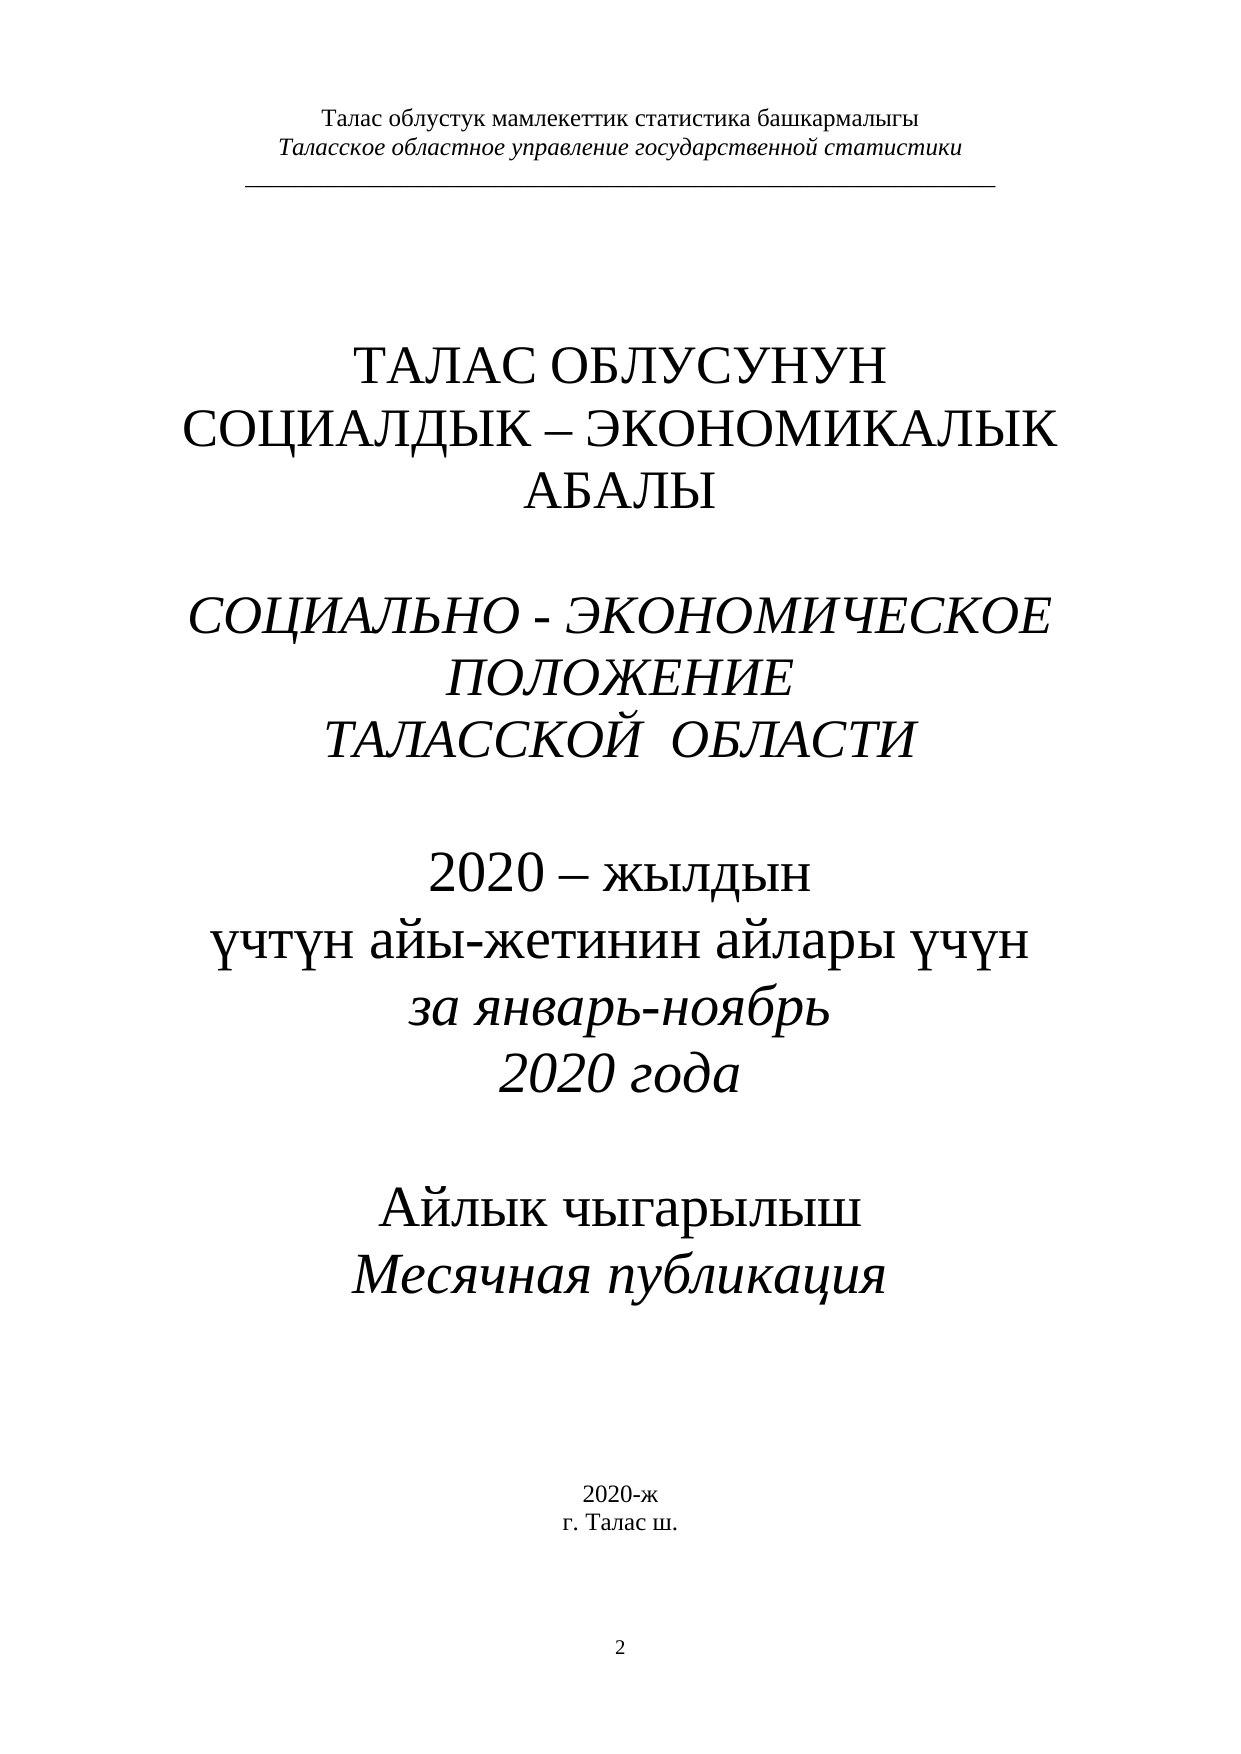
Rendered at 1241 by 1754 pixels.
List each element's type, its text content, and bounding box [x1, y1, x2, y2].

text АБАЛЫ [118, 458, 1122, 520]
text Талас облустук мамлекеттик статистика башкармалыгы [118, 103, 1122, 132]
text Таласское областное управление государственной статистики [118, 132, 1122, 161]
text ТАЛАССКОЙ ОБЛАСТИ [118, 707, 1122, 769]
text ТАЛАС ОБЛУСУНУН [118, 333, 1122, 396]
text Месячная публикация [118, 1239, 1122, 1306]
text 2020 года [118, 1038, 1122, 1105]
text Айлык чыгарылыш [118, 1172, 1122, 1239]
text ____________________________________________________________ [118, 161, 1122, 190]
text ПОЛОЖЕНИЕ [118, 645, 1122, 707]
text 2020-ж [118, 1479, 1122, 1507]
text СОЦИАЛДЫК – ЭКОНОМИКАЛЫК [118, 396, 1122, 458]
text г. Талас ш. [118, 1507, 1122, 1536]
text үчтүн айы-жетинин айлары үчүн [118, 904, 1122, 971]
text за январь-ноябрь [118, 971, 1122, 1038]
text 2020 – жылдын [118, 837, 1122, 904]
text СОЦИАЛЬНО - ЭКОНОМИЧЕСКОЕ [118, 583, 1122, 645]
